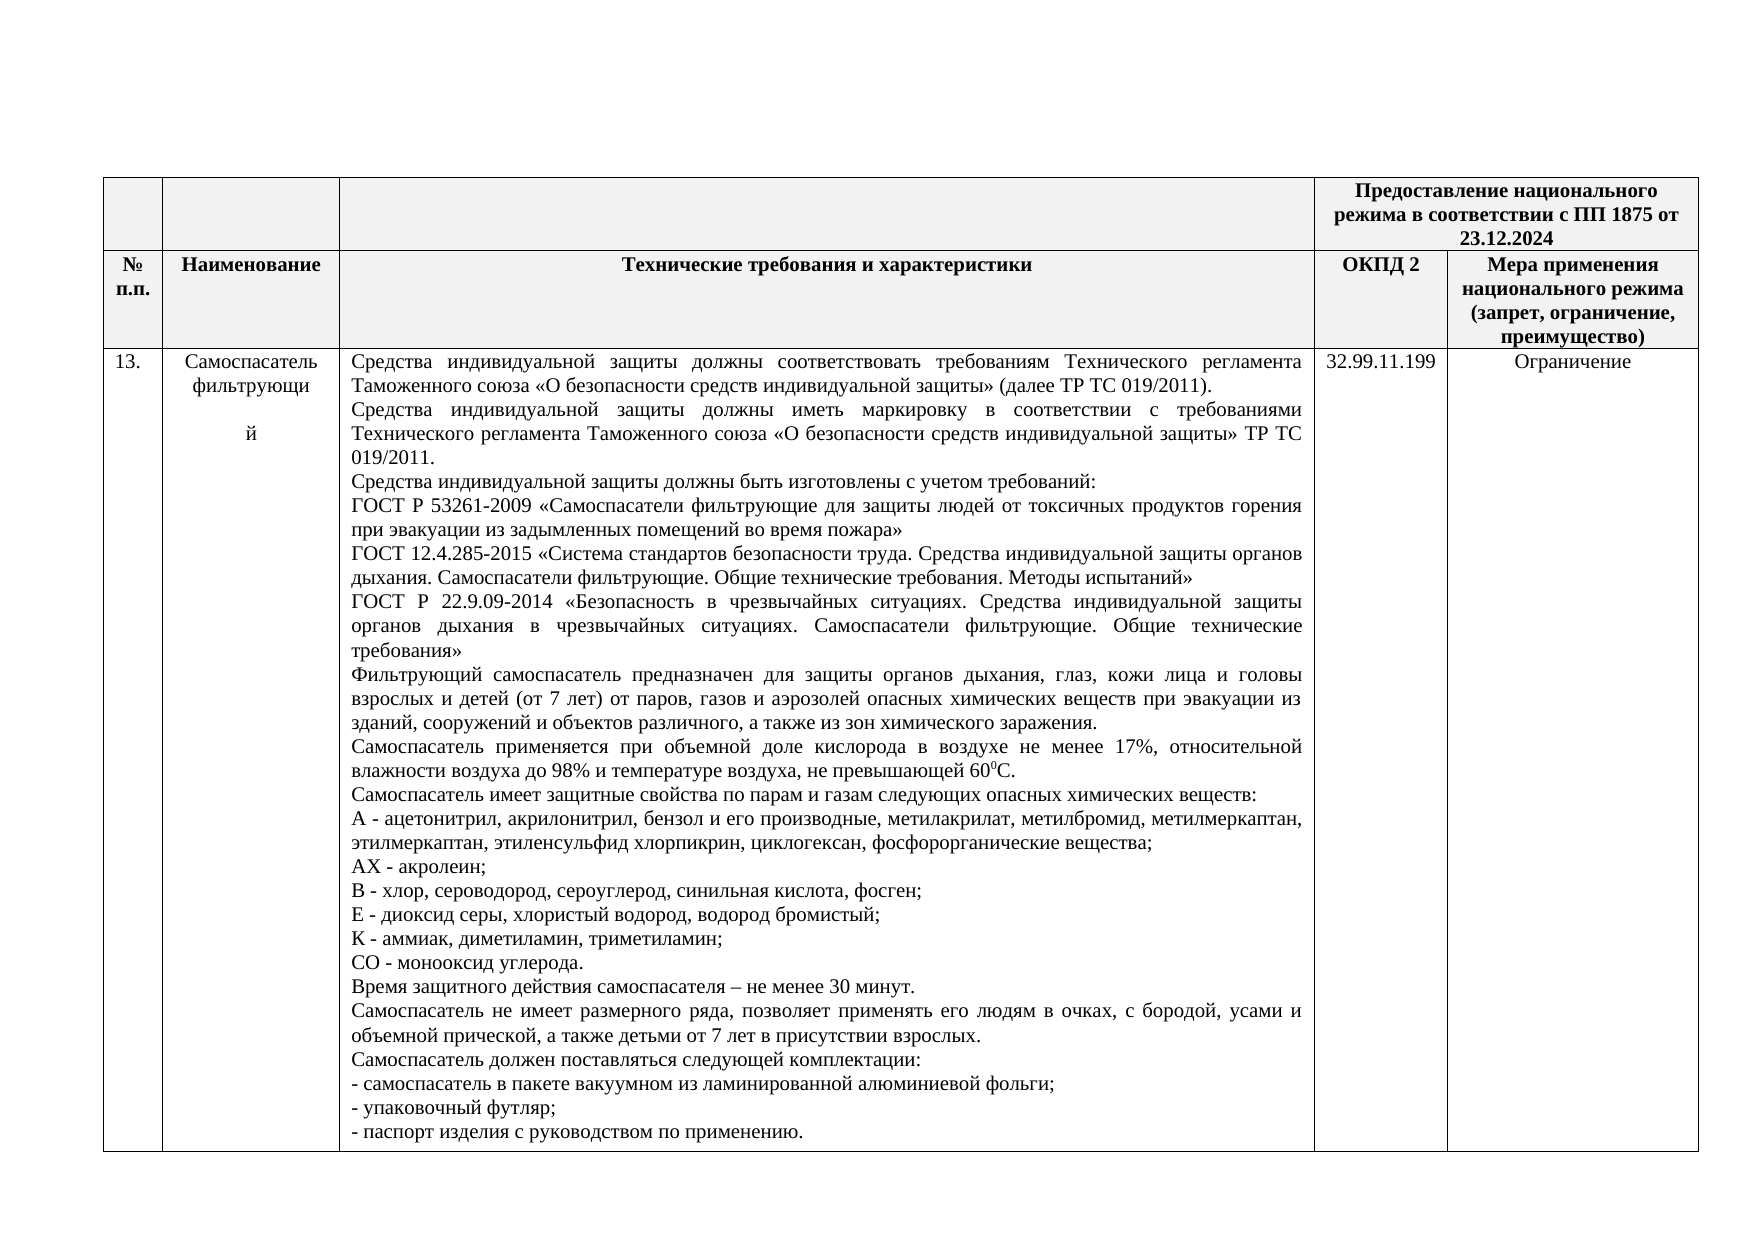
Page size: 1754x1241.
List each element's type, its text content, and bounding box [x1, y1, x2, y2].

table_cell Технические требования и характеристики [340, 251, 1314, 348]
table_cell Самоспасатель фильтрующи й [163, 349, 339, 1151]
table_cell 32.99.11.199 [1315, 349, 1447, 1151]
table_cell Мера применения национального режима (запрет, ограничение, преимущество) [1448, 251, 1698, 348]
table_header [104, 178, 162, 250]
table_cell Наименование [163, 251, 339, 348]
table_cell Ограничение [1448, 349, 1698, 1151]
table_header [163, 178, 339, 250]
table_cell № п.п. [104, 251, 162, 348]
table_header Предоставление национального режима в соответствии с ПП 1875 от 23.12.2024 [1315, 178, 1698, 250]
table_cell ОКПД 2 [1315, 251, 1447, 348]
table_cell [104, 349, 162, 1151]
table_header [340, 178, 1314, 250]
